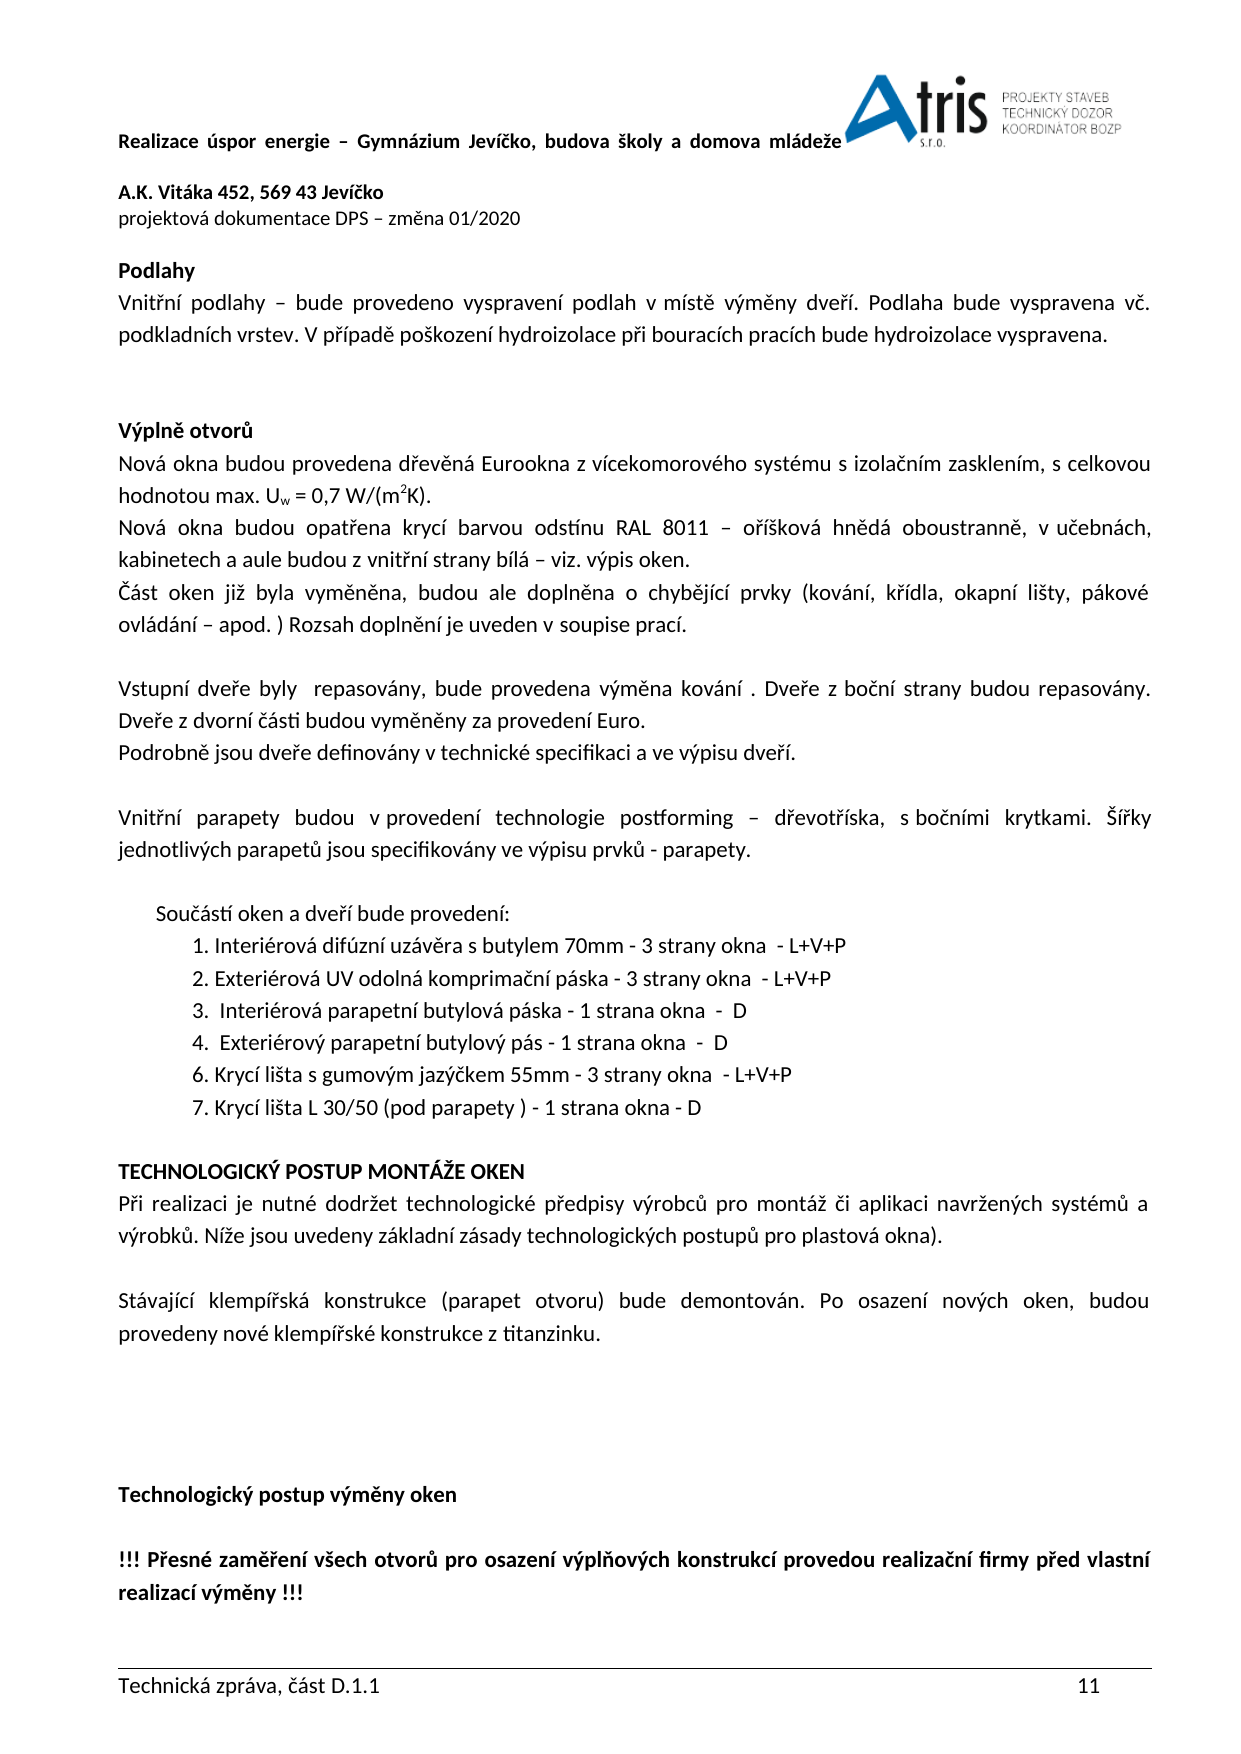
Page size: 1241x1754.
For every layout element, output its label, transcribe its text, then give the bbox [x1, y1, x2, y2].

text !!! Přesné zaměření všech otvorů pro osazení výplňových konstrukcí provedou realizační firmy před vlastní realizací výměny !!! [118, 1545, 1152, 1606]
text 6. Krycí lišta s gumovým jazýčkem 55mm - 3 strany okna - L+V+P [118, 1060, 1152, 1088]
text Vnitřní parapety budou v provedení technologie postforming – dřevotříska, s bočními krytkami. Šířky jednotlivých parapetů jsou specifikovány ve výpisu prvků - parapety. [118, 803, 1152, 863]
text 7. Krycí lišta L 30/50 (pod parapety ) - 1 strana okna - D [118, 1093, 1152, 1121]
text Součástí oken a dveří bude provedení: [118, 899, 1152, 927]
text Vnitřní podlahy – bude provedeno vyspravení podlah v místě výměny dveří. Podlaha bude vyspravena vč. podkladních vrstev. V případě poškození hydroizolace při bouracích pracích bude hydroizolace vyspravena. [118, 288, 1152, 348]
text 4. Exteriérový parapetní butylový pás - 1 strana okna - D [118, 1028, 1152, 1056]
text 2. Exteriérová UV odolná komprimační páska - 3 strany okna - L+V+P [118, 964, 1152, 992]
text Nová okna budou provedena dřevěná Eurookna z vícekomorového systému s izolačním zasklením, s celkovou hodnotou max. Uw = 0,7 W/(m2K). [118, 449, 1152, 509]
text Podlahy [118, 256, 1152, 284]
text Část oken již byla vyměněna, budou ale doplněna o chybějící prvky (kování, křídla, okapní lišty, pákové ovládání – apod. ) Rozsah doplnění je uveden v soupise prací. [118, 578, 1152, 638]
text Vstupní dveře byly repasovány, bude provedena výměna kování . Dveře z boční strany budou repasovány. Dveře z dvorní části budou vyměněny za provedení Euro. [118, 674, 1152, 734]
text Stávající klempířská konstrukce (parapet otvoru) bude demontován. Po osazení nových oken, budou provedeny nové klempířské konstrukce z titanzinku. [118, 1286, 1152, 1347]
text Nová okna budou opatřena krycí barvou odstínu RAL 8011 – oříšková hnědá oboustranně, v učebnách, kabinetech a aule budou z vnitřní strany bílá – viz. výpis oken. [118, 513, 1152, 573]
text Při realizaci je nutné dodržet technologické předpisy výrobců pro montáž či aplikaci navržených systémů a výrobků. Níže jsou uvedeny základní zásady technologických postupů pro plastová okna). [118, 1189, 1152, 1249]
text 3. Interiérová parapetní butylová páska - 1 strana okna - D [118, 996, 1152, 1024]
text Technologický postup výměny oken [118, 1480, 1152, 1508]
text Výplně otvorů [118, 417, 1152, 445]
text TECHNOLOGICKÝ POSTUP MONTÁŽE OKEN [118, 1157, 1152, 1185]
text Podrobně jsou dveře definovány v technické specifikaci a ve výpisu dveří. [118, 738, 1152, 767]
text 1. Interiérová difúzní uzávěra s butylem 70mm - 3 strany okna - L+V+P [118, 932, 1152, 960]
